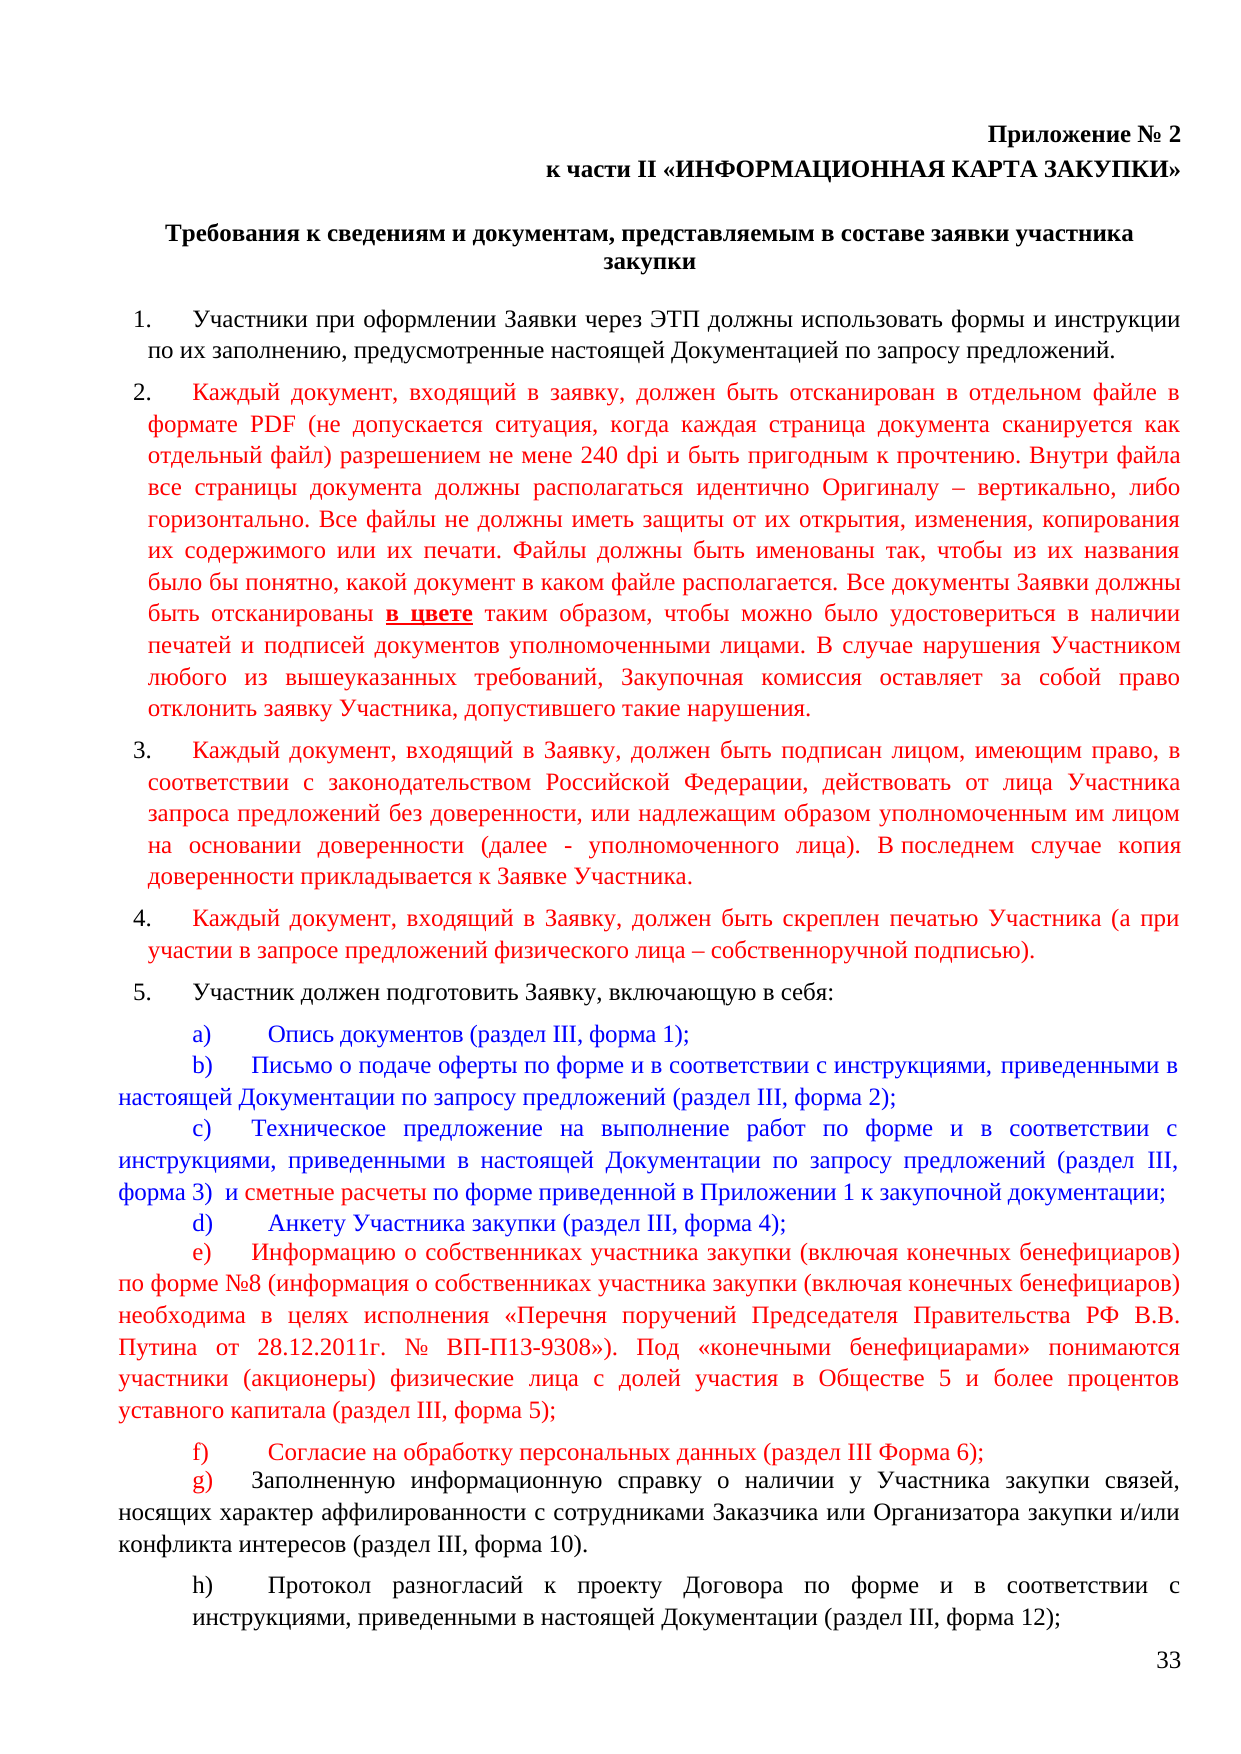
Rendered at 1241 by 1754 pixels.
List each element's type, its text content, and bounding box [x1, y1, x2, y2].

list Анкету Участника закупки (раздел III, форма 4); [192, 1208, 1181, 1237]
list Информацию о собственниках участника закупки (включая конечных бенефициаров) по форме №8 (информация о собственниках участника закупки (включая конечных бенефициаров) необходима в целях исполнения «Перечня поручений Председателя Правительства РФ В.В. Путина от 28.12.2011г. № ВП-П13-9308»). Под «конечными бенефициарами» понимаются участники (акционеры) физические лица с долей участия в Обществе 5 и более процентов уставного капитала (раздел III, форма 5); [118, 1237, 1181, 1423]
list Участники при оформлении Заявки через ЭТП должны использовать формы и инструкции по их заполнению, предусмотренные настоящей Документацией по запросу предложений. [133, 304, 1181, 364]
list Письмо о подаче оферты по форме и в соответствии с инструкциями, приведенными в настоящей Документации по запросу предложений (раздел III, форма 2); [118, 1050, 1178, 1111]
subtitle Приложение № 2 [133, 119, 1181, 148]
list Каждый документ, входящий в Заявку, должен быть подписан лицом, имеющим право, в соответствии с законодательством Российской Федерации, действовать от лица Участника запроса предложений без доверенности, или надлежащим образом уполномоченным им лицом на основании доверенности (далее - уполномоченного лица). В последнем случае копия доверенности прикладывается к Заявке Участника. [133, 735, 1181, 890]
text Требования к сведениям и документам, представляемым в составе заявки участника закупки [118, 218, 1181, 275]
list Согласие на обработку персональных данных (раздел III Форма 6); [192, 1437, 1181, 1466]
list Каждый документ, входящий в заявку, должен быть отсканирован в отдельном файле в формате PDF (не допускается ситуация, когда каждая страница документа сканируется как отдельный файл) разрешением не мене 240 dpi и быть пригодным к прочтению. Внутри файла все страницы документа должны располагаться идентично Оригиналу – вертикально, либо горизонтально. Все файлы не должны иметь защиты от их открытия, изменения, копирования их содержимого или их печати. Файлы должны быть именованы так, чтобы из их названия было бы понятно, какой документ в каком файле располагается. Все документы Заявки должны быть отсканированы в цвете таким образом, чтобы можно было удостовериться в наличии печатей и подписей документов уполномоченными лицами. В случае нарушения Участником любого из вышеуказанных требований, Закупочная комиссия оставляет за собой право отклонить заявку Участника, допустившего такие нарушения. [133, 377, 1181, 722]
list Техническое предложение на выполнение работ по форме и в соответствии с инструкциями, приведенными в настоящей Документации по запросу предложений (раздел III, форма 3) и сметные расчеты по форме приведенной в Приложении 1 к закупочной документации; [118, 1113, 1178, 1205]
list Протокол разногласий к проекту Договора по форме и в соответствии с инструкциями, приведенными в настоящей Документации (раздел III, форма 12); [192, 1571, 1181, 1631]
list Опись документов (раздел III, форма 1); [192, 1019, 1178, 1048]
list Участник должен подготовить Заявку, включающую в себя: [133, 977, 1181, 1006]
list Каждый документ, входящий в Заявку, должен быть скреплен печатью Участника (а при участии в запросе предложений физического лица – собственноручной подписью). [133, 903, 1181, 964]
list Заполненную информационную справку о наличии у Участника закупки связей, носящих характер аффилированности с сотрудниками Заказчика или Организатора закупки и/или конфликта интересов (раздел III, форма 10). [118, 1466, 1181, 1557]
text к части II «ИНФОРМАЦИОННАЯ КАРТА ЗАКУПКИ» [118, 154, 1181, 183]
